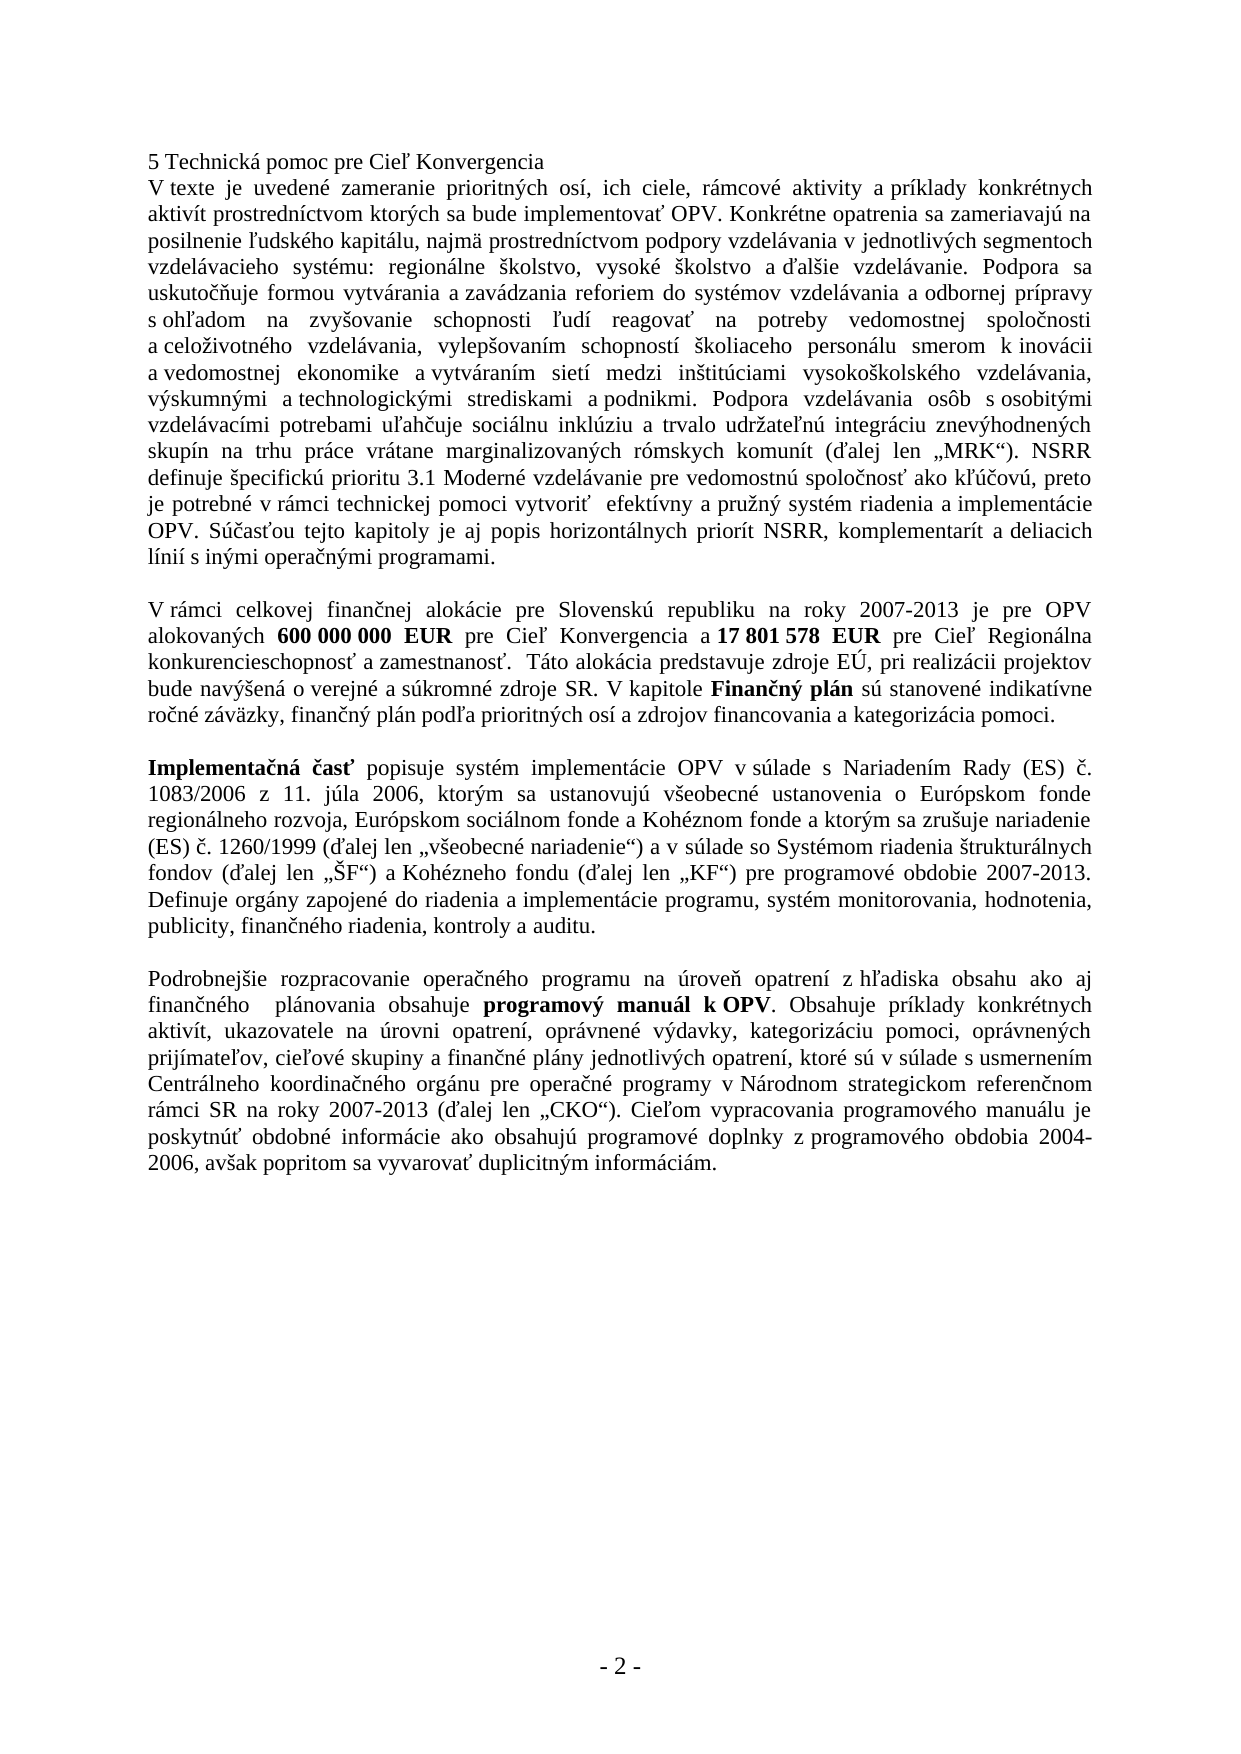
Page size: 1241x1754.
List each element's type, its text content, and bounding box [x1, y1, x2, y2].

text V texte je uvedené zameranie prioritných osí, ich ciele, rámcové aktivity a príklady konkrétnych aktivít prostredníctvom ktorých sa bude implementovať OPV. Konkrétne opatrenia sa zameriavajú na posilnenie ľudského kapitálu, najmä prostredníctvom podpory vzdelávania v jednotlivých segmentoch vzdelávacieho systému: regionálne školstvo, vysoké školstvo a ďalšie vzdelávanie. Podpora sa uskutočňuje formou vytvárania a zavádzania reforiem do systémov vzdelávania a odbornej prípravy s ohľadom na zvyšovanie schopnosti ľudí reagovať na potreby vedomostnej spoločnosti a celoživotného vzdelávania, vylepšovaním schopností školiaceho personálu smerom k inovácii a vedomostnej ekonomike a vytváraním sietí medzi inštitúciami vysokoškolského vzdelávania, výskumnými a technologickými strediskami a podnikmi. Podpora vzdelávania osôb s osobitými vzdelávacími potrebami uľahčuje sociálnu inklúziu a trvalo udržateľnú integráciu znevýhodnených skupín na trhu práce vrátane marginalizovaných rómskych komunít (ďalej len „MRK“). NSRR definuje špecifickú prioritu 3.1 Moderné vzdelávanie pre vedomostnú spoločnosť ako kľúčovú, preto je potrebné v rámci technickej pomoci vytvoriť efektívny a pružný systém riadenia a implementácie OPV. Súčasťou tejto kapitoly je aj popis horizontálnych priorít NSRR, komplementarít a deliacich línií s inými operačnými programami. [148, 174, 1092, 569]
text Podrobnejšie rozpracovanie operačného programu na úroveň opatrení z hľadiska obsahu ako aj finančného plánovania obsahuje programový manuál k OPV. Obsahuje príklady konkrétnych aktivít, ukazovatele na úrovni opatrení, oprávnené výdavky, kategorizáciu pomoci, oprávnených prijímateľov, cieľové skupiny a finančné plány jednotlivých opatrení, ktoré sú v súlade s usmernením Centrálneho koordinačného orgánu pre operačné programy v Národnom strategickom referenčnom rámci SR na roky 2007-2013 (ďalej len „CKO“). Cieľom vypracovania programového manuálu je poskytnúť obdobné informácie ako obsahujú programové doplnky z programového obdobia 2004-2006, avšak popritom sa vyvarovať duplicitným informáciám. [148, 965, 1092, 1176]
text Implementačná časť popisuje systém implementácie OPV v súlade s Nariadením Rady (ES) č. 1083/2006 z 11. júla 2006, ktorým sa ustanovujú všeobecné ustanovenia o Európskom fonde regionálneho rozvoja, Európskom sociálnom fonde a Kohéznom fonde a ktorým sa zrušuje nariadenie (ES) č. 1260/1999 (ďalej len „všeobecné nariadenie“) a v súlade so Systémom riadenia štrukturálnych fondov (ďalej len „ŠF“) a Kohézneho fondu (ďalej len „KF“) pre programové obdobie 2007-2013. Definuje orgány zapojené do riadenia a implementácie programu, systém monitorovania, hodnotenia, publicity, finančného riadenia, kontroly a auditu. [148, 754, 1092, 938]
text V rámci celkovej finančnej alokácie pre Slovenskú republiku na roky 2007-2013 je pre OPV alokovaných 600 000 000 EUR pre Cieľ Konvergencia a 17 801 578 EUR pre Cieľ Regionálna konkurencieschopnosť a zamestnanosť. Táto alokácia predstavuje zdroje EÚ, pri realizácii projektov bude navýšená o verejné a súkromné zdroje SR. V kapitole Finančný plán sú stanovené indikatívne ročné záväzky, finančný plán podľa prioritných osí a zdrojov financovania a kategorizácia pomoci. [148, 596, 1092, 727]
text 5 Technická pomoc pre Cieľ Konvergencia [148, 148, 1092, 174]
